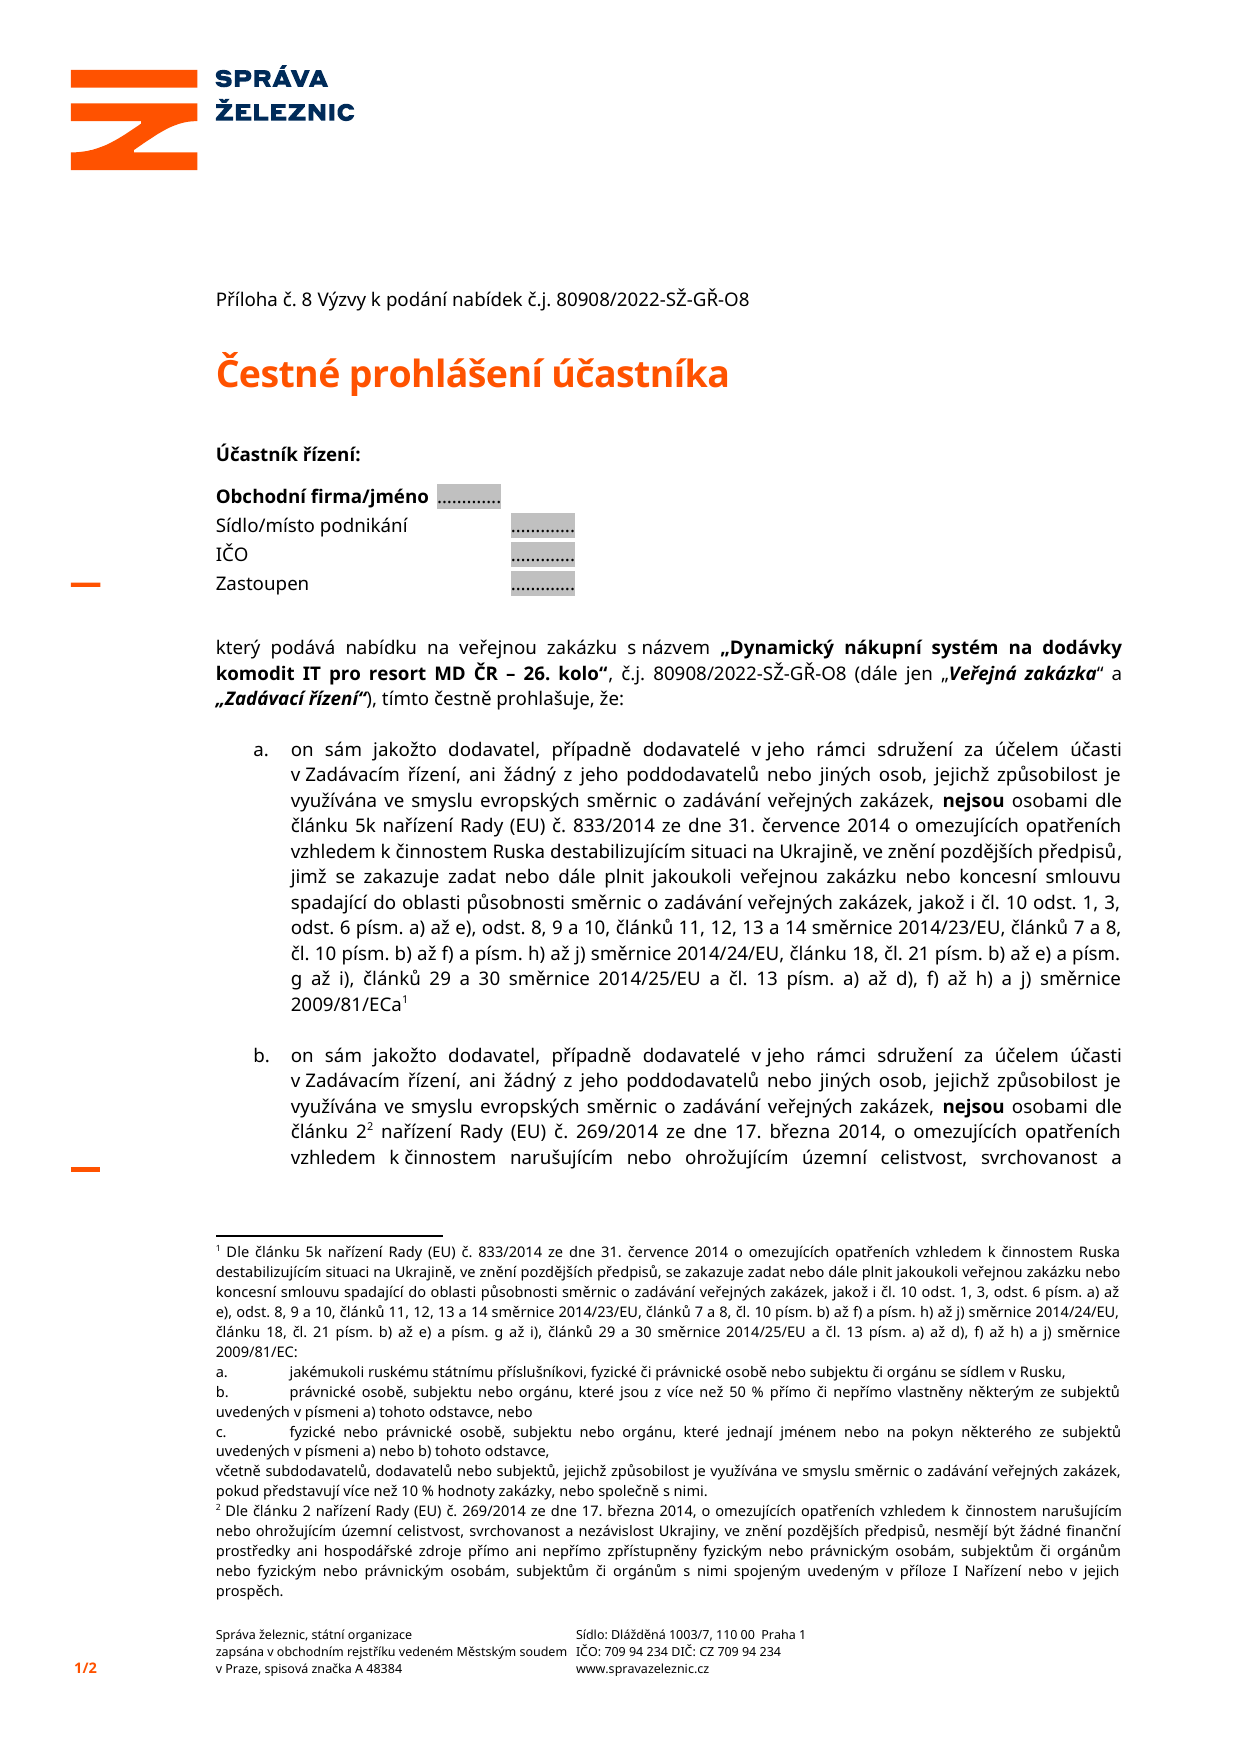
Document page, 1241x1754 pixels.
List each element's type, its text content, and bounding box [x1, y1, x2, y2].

list on sám jakožto dodavatel, případně dodavatelé v jeho rámci sdružení za účelem účasti v Zadávacím řízení, ani žádný z jeho poddodavatelů nebo jiných osob, jejichž způsobilost je využívána ve smyslu evropských směrnic o zadávání veřejných zakázek, nejsou osobami dle článku 2 nařízení Rady (EU) č. 269/2014 ze dne 17. března 2014, o omezujících opatřeních vzhledem k činnostem narušujícím nebo ohrožujícím územní celistvost, svrchovanost a nezávislost Ukrajiny, ve znění pozdějších předpisů, a dalších prováděcích předpisů k tomuto nařízení Rady (EU) č. 269/2014 (tzv. sankční seznamy). [253, 1042, 1122, 1170]
text Sídlo/místo podnikání …………. [216, 509, 1122, 538]
list on sám jakožto dodavatel, případně dodavatelé v jeho rámci sdružení za účelem účasti v Zadávacím řízení, ani žádný z jeho poddodavatelů nebo jiných osob, jejichž způsobilost je využívána ve smyslu evropských směrnic o zadávání veřejných zakázek, nejsou osobami dle článku 5k nařízení Rady (EU) č. 833/2014 ze dne 31. července 2014 o omezujících opatřeních vzhledem k činnostem Ruska destabilizujícím situaci na Ukrajině, ve znění pozdějších předpisů, jimž se zakazuje zadat nebo dále plnit jakoukoli veřejnou zakázku nebo koncesní smlouvu spadající do oblasti působnosti směrnic o zadávání veřejných zakázek, jakož i čl. 10 odst. 1, 3, odst. 6 písm. a) až e), odst. 8, 9 a 10, článků 11, 12, 13 a 14 směrnice 2014/23/EU, článků 7 a 8, čl. 10 písm. b) až f) a písm. h) až j) směrnice 2014/24/EU, článku 18, čl. 21 písm. b) až e) a písm. g až i), článků 29 a 30 směrnice 2014/25/EU a čl. 13 písm. a) až d), f) až h) a j) směrnice 2009/81/ECa [253, 736, 1122, 1017]
text Účastník řízení: [216, 437, 1122, 468]
text IČO …………. [216, 538, 1122, 567]
subtitle Čestné prohlášení účastníka [216, 347, 1122, 398]
text Obchodní firma/jméno …………. [216, 481, 1122, 509]
text který podává nabídku na veřejnou zakázku s názvem „Dynamický nákupní systém na dodávky komodit IT pro resort MD ČR – 26. kolo“, č.j. 80908/2022-SŽ-GŘ-O8 (dále jen „Veřejná zakázka“ a „Zadávací řízení“), tímto čestně prohlašuje, že: [216, 634, 1122, 711]
text Příloha č. 8 Výzvy k podání nabídek č.j. 80908/2022-SŽ-GŘ-O8 [216, 286, 1122, 311]
text Zastoupen …………. [216, 567, 1122, 596]
